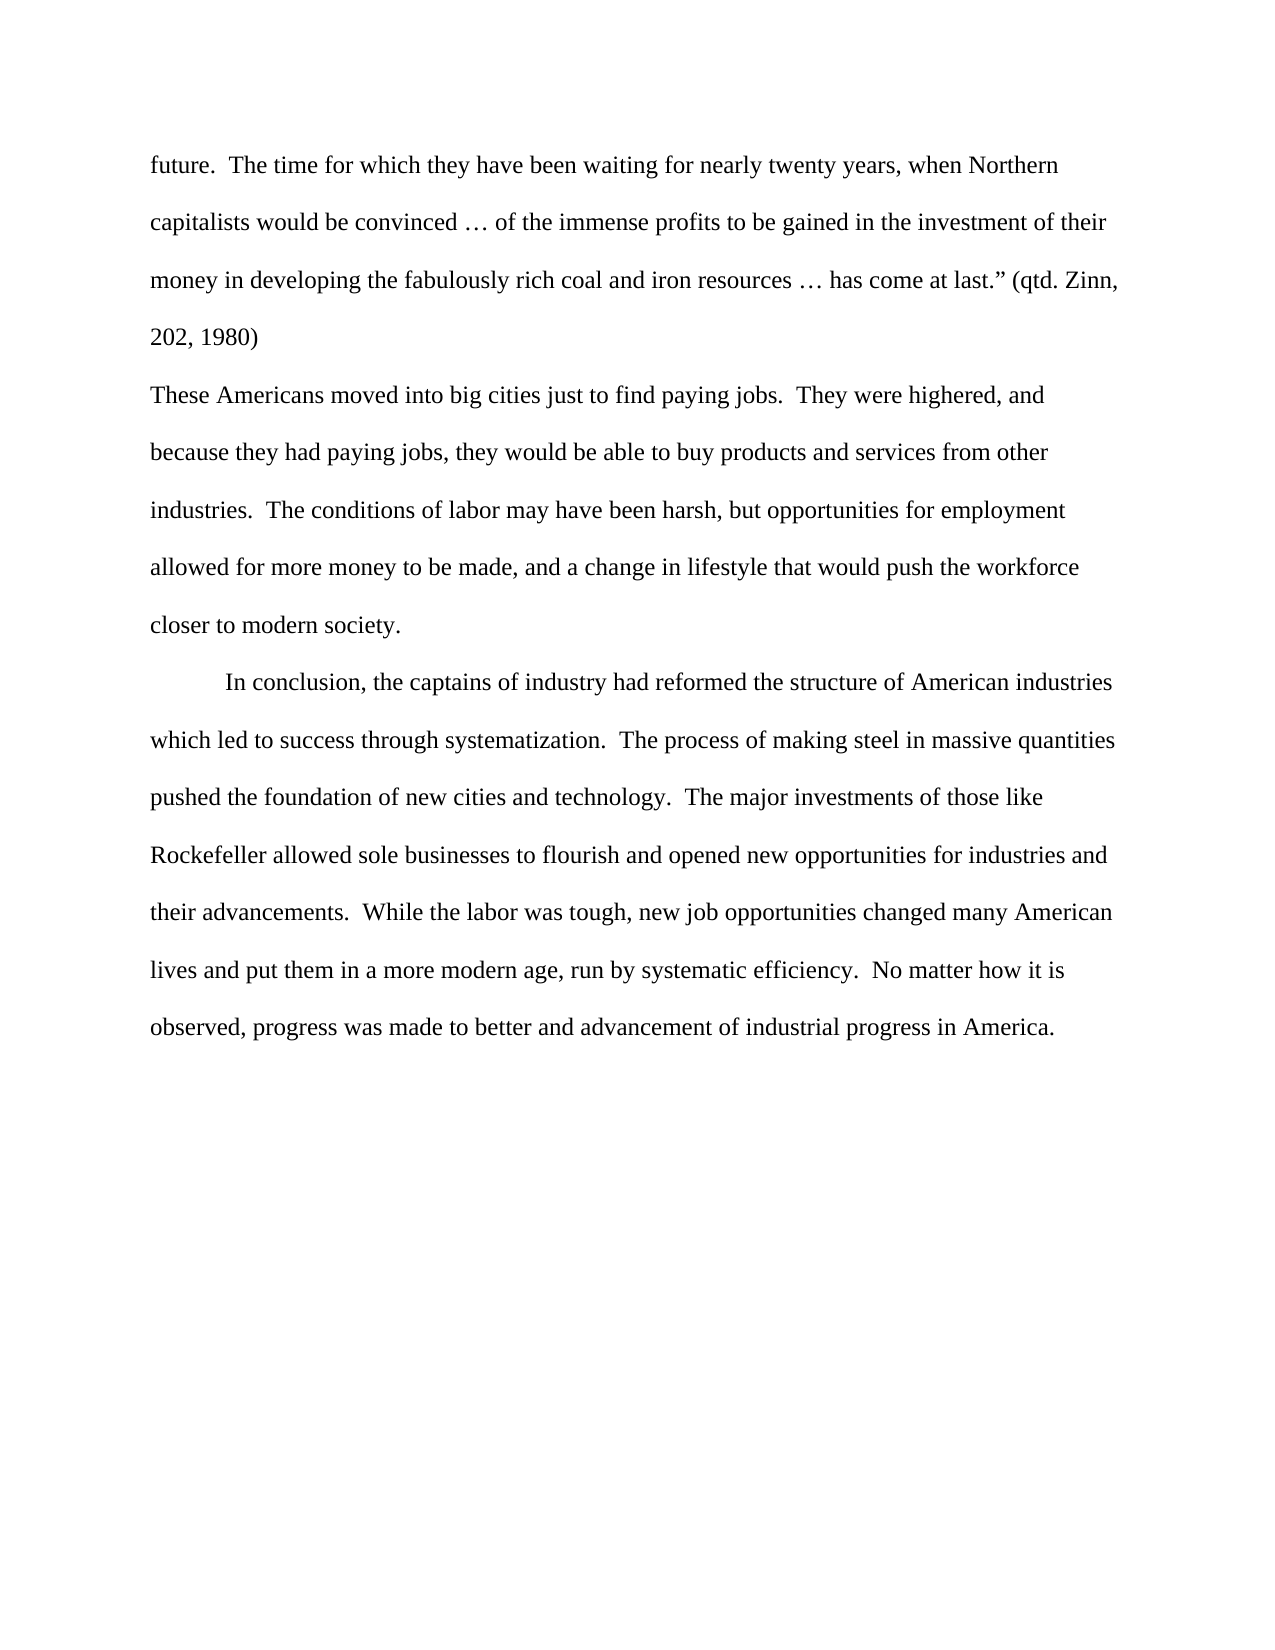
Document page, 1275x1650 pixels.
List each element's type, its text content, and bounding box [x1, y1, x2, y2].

text These Americans moved into big cities just to find paying jobs. They were highered, and because they had paying jobs, they would be able to buy products and services from other industries. The conditions of labor may have been harsh, but opportunities for employment allowed for more money to be made, and a change in lifestyle that would push the workforce closer to modern society. [150, 380, 1125, 639]
text In conclusion, the captains of industry had reformed the structure of American industries which led to success through systematization. The process of making steel in massive quantities pushed the foundation of new cities and technology. The major investments of those like Rockefeller allowed sole businesses to flourish and opened new opportunities for industries and their advancements. While the labor was tough, new job opportunities changed many American lives and put them in a more modern age, run by systematic efficiency. No matter how it is observed, progress was made to better and advancement of industrial progress in America. [150, 667, 1125, 1041]
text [150, 150, 1125, 351]
